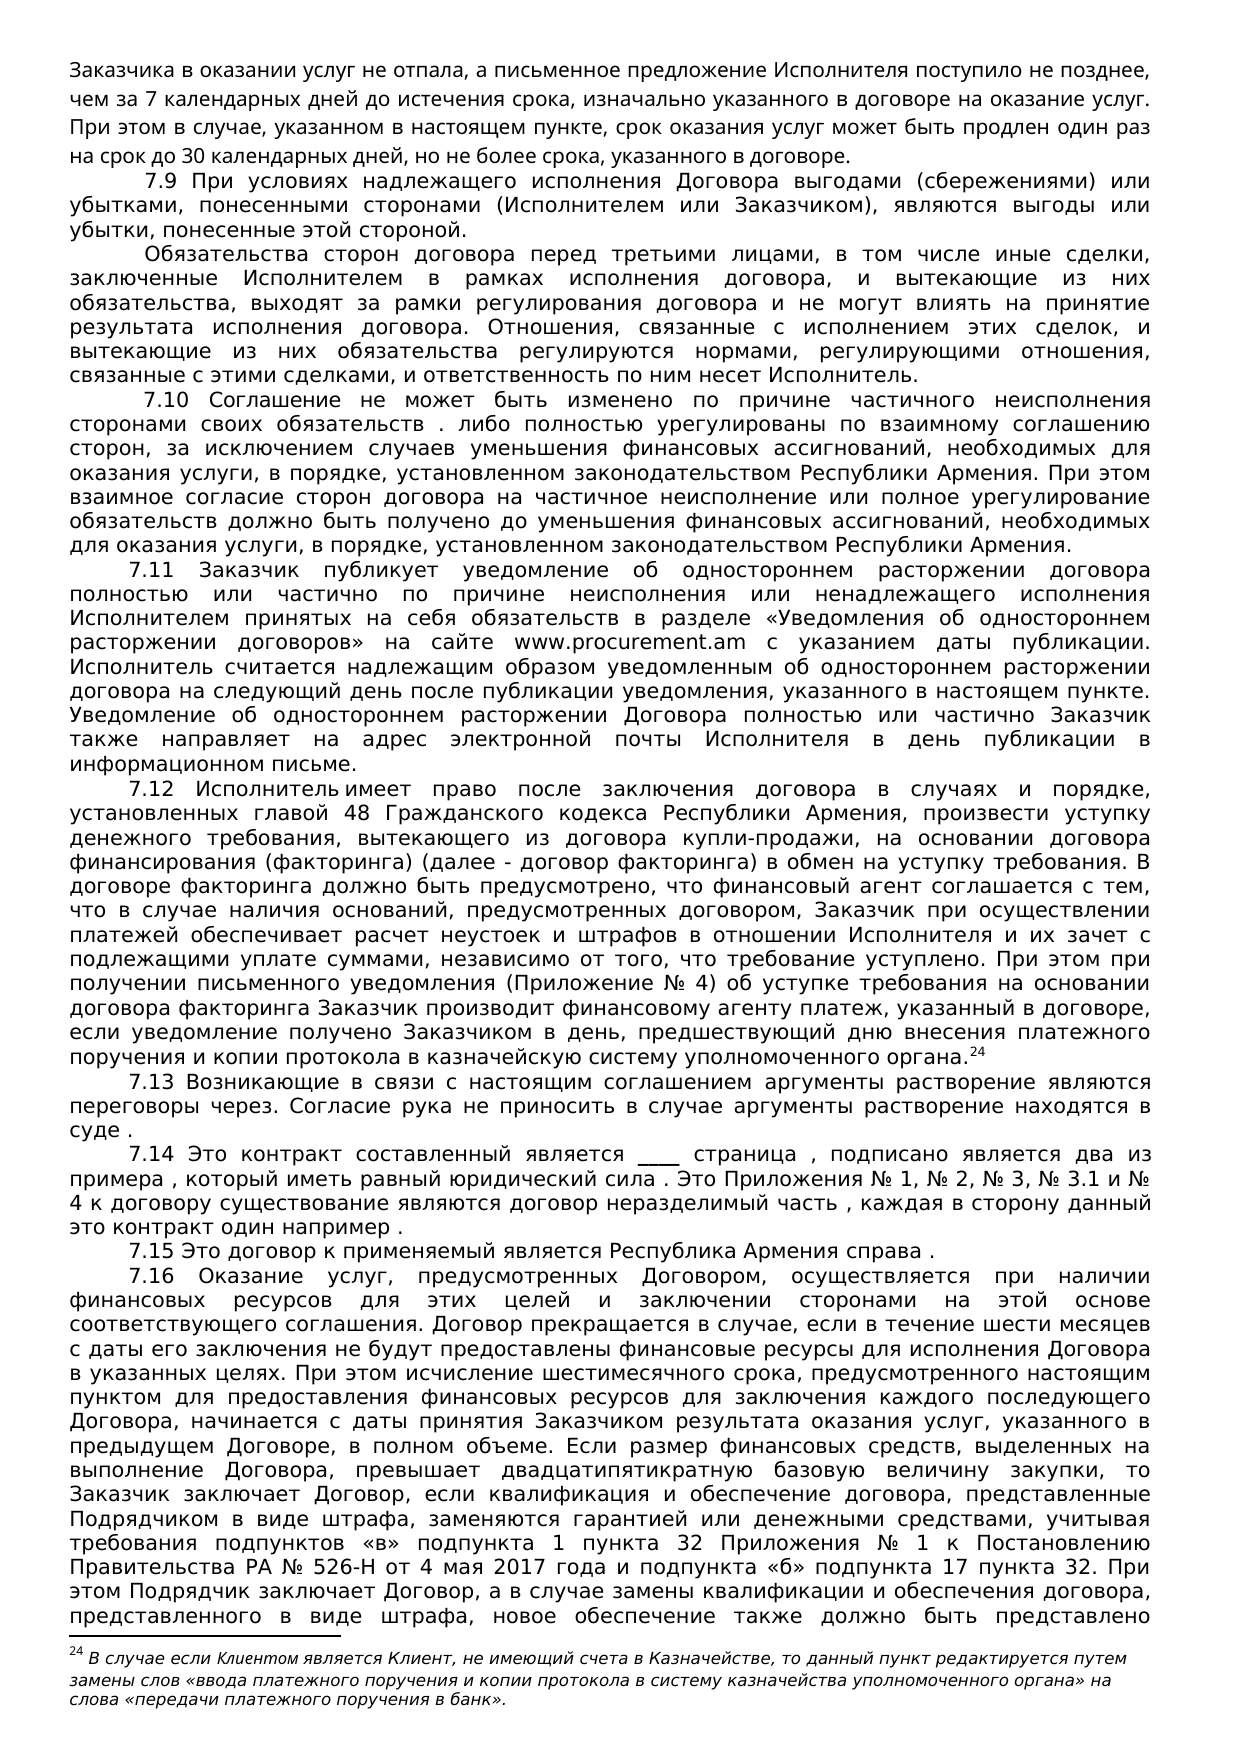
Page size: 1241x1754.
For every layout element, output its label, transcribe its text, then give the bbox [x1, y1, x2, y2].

text 7.14 Это контракт составленный является ____ страница , подписано является два из примера , который иметь равный юридический сила . Это Приложения № 1, № 2, № 3, № 3.1 и № 4 к договору существование являются договор неразделимый часть , каждая в сторону данный это контракт один например . [69, 1142, 1152, 1239]
text 7.15 Это договор к применяемый является Республика Армения справа . [69, 1239, 1152, 1264]
text 7.9 При условиях надлежащего исполнения Договора выгодами (сбережениями) или убытками, понесенными сторонами (Исполнителем или Заказчиком), являются выгоды или убытки, понесенные этой стороной. [69, 169, 1152, 242]
text 7.10 Соглашение не может быть изменено по причине частичного неисполнения сторонами своих обязательств . либо полностью урегулированы по взаимному соглашению сторон, за исключением случаев уменьшения финансовых ассигнований, необходимых для оказания услуги, в порядке, установленном законодательством Республики Армения. При этом взаимное согласие сторон договора на частичное неисполнение или полное урегулирование обязательств должно быть получено до уменьшения финансовых ассигнований, необходимых для оказания услуги, в порядке, установленном законодательством Республики Армения. [69, 388, 1152, 558]
text Обязательства сторон договора перед третьими лицами, в том числе иные сделки, заключенные Исполнителем в рамках исполнения договора, и вытекающие из них обязательства, выходят за рамки регулирования договора и не могут влиять на принятие результата исполнения договора. Отношения, связанные с исполнением этих сделок, и вытекающие из них обязательства регулируются нормами, регулирующими отношения, связанные с этими сделками, и ответственность по ним несет Исполнитель. [69, 242, 1152, 388]
text 7.12 Исполнитель имеет право после заключения договора в случаях и порядке, установленных главой 48 Гражданского кодекса Республики Армения, произвести уступку денежного требования, вытекающего из договора купли-продажи, на основании договора финансирования (факторинга) (далее - договор факторинга) в обмен на уступку требования. В договоре факторинга должно быть предусмотрено, что финансовый агент соглашается с тем, что в случае наличия оснований, предусмотренных договором, Заказчик при осуществлении платежей обеспечивает расчет неустоек и штрафов в отношении Исполнителя и их зачет с подлежащими уплате суммами, независимо от того, что требование уступлено. При этом при получении письменного уведомления (Приложение № 4) об уступке требования на основании договора факторинга Заказчик производит финансовому агенту платеж, указанный в договоре, если уведомление получено Заказчиком в день, предшествующий дню внесения платежного поручения и копии протокола в казначейскую систему уполномоченного органа. [69, 776, 1152, 1070]
text 7.13 Возникающие в связи с настоящим соглашением аргументы растворение являются переговоры через. Согласие рука не приносить в случае аргументы растворение находятся в суде . [69, 1070, 1152, 1142]
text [69, 56, 1152, 169]
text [69, 1264, 1152, 1628]
text 7.11 Заказчик публикует уведомление об одностороннем расторжении договора полностью или частично по причине неисполнения или ненадлежащего исполнения Исполнителем принятых на себя обязательств в разделе «Уведомления об одностороннем расторжении договоров» на сайте www.procurement.am с указанием даты публикации. Исполнитель считается надлежащим образом уведомленным об одностороннем расторжении договора на следующий день после публикации уведомления, указанного в настоящем пункте. Уведомление об одностороннем расторжении Договора полностью или частично Заказчик также направляет на адрес электронной почты Исполнителя в день публикации в информационном письме. [69, 558, 1152, 776]
